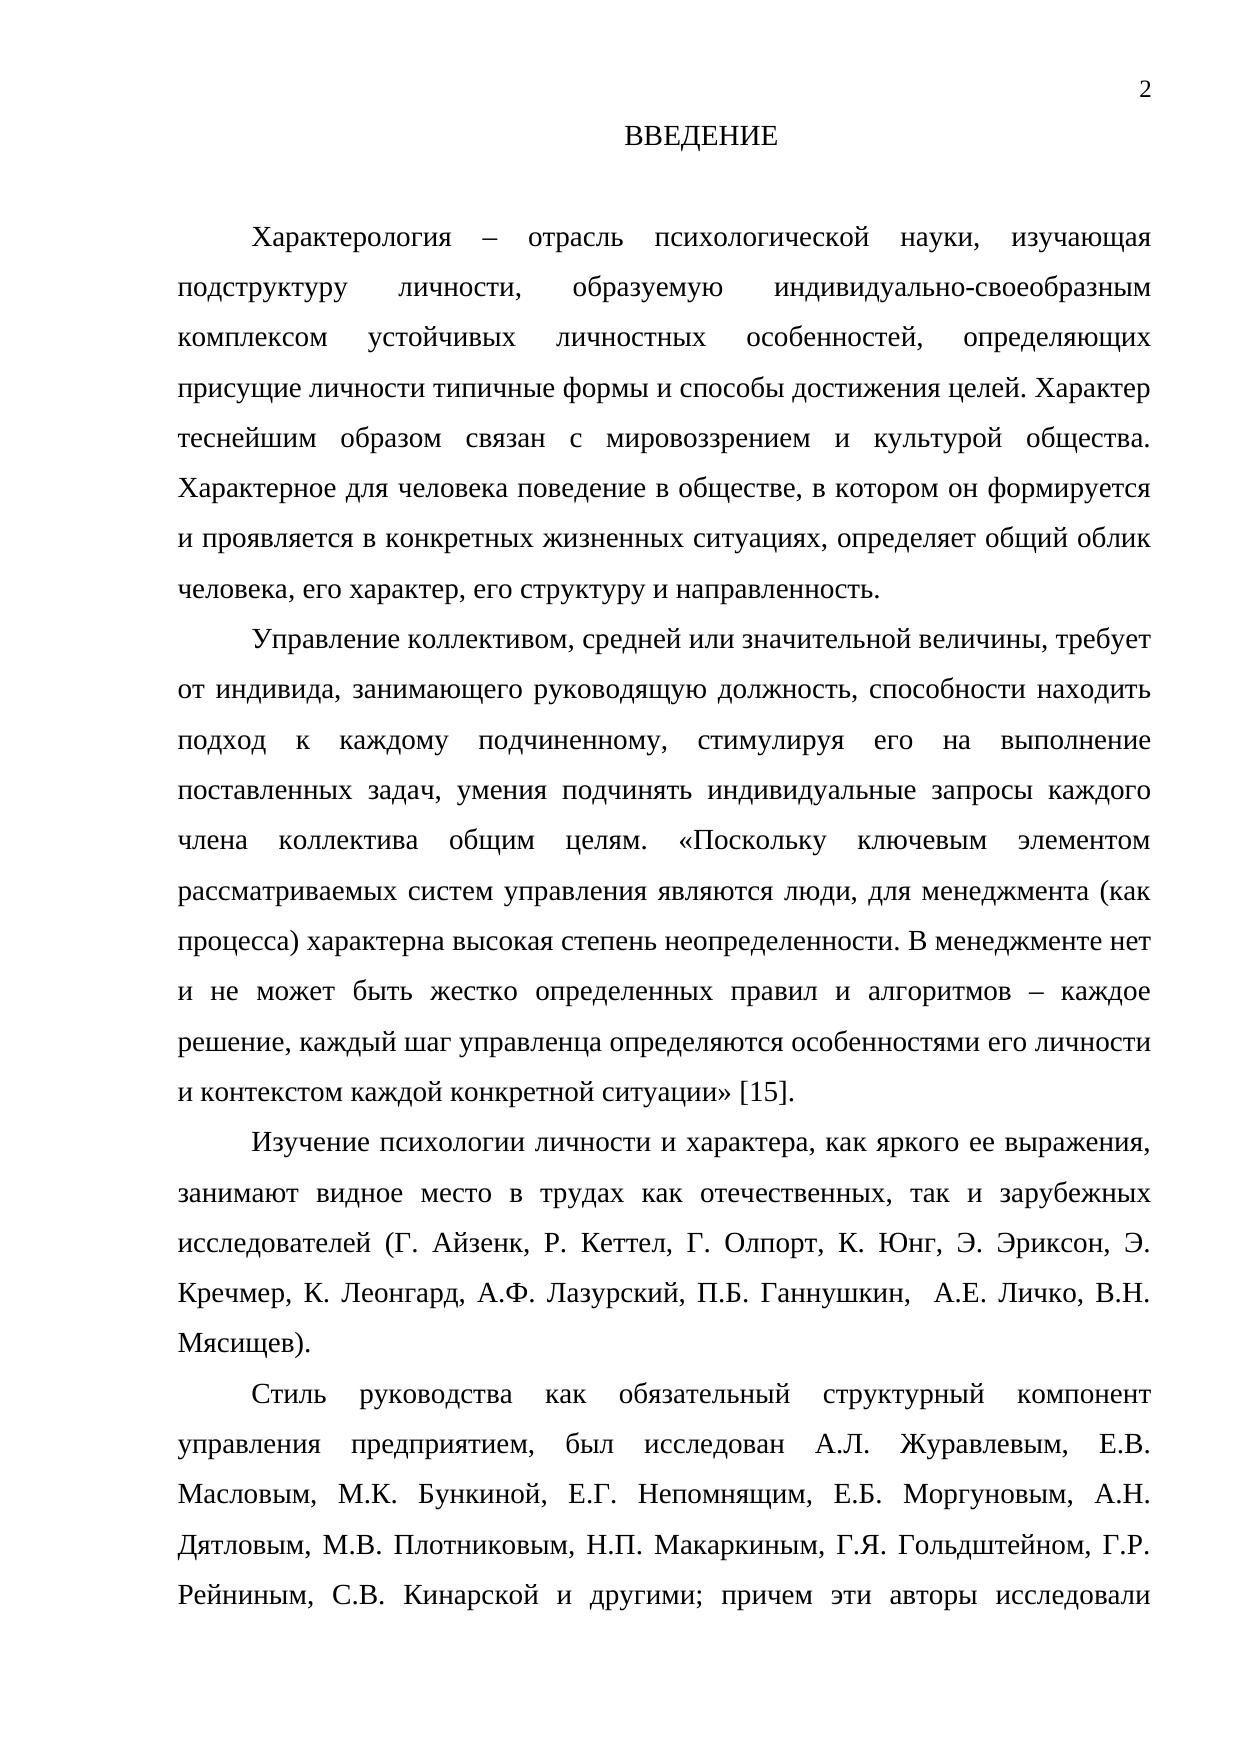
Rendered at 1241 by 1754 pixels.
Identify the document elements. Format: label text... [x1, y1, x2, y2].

text Управление коллективом, средней или значительной величины, требует от индивида, занимающего руководящую должность, способности находить подход к каждому подчиненному, стимулируя его на выполнение поставленных задач, умения подчинять индивидуальные запросы каждого члена коллектива общим целям. «Поскольку ключевым элементом рассматриваемых систем управления являются люди, для менеджмента (как процесса) характерна высокая степень неопределенности. В менеджменте нет и не может быть жестко определенных правил и алгоритмов – каждое решение, каждый шаг управленца определяются особенностями его личности и контекстом каждой конкретной ситуации» [15]. [177, 621, 1152, 1108]
text Характерология – отрасль психологической науки, изучающая подструктуру личности, образуемую индивидуально-своеобразным комплексом устойчивых личностных особенностей, определяющих присущие личности типичные формы и способы достижения целей. Характер теснейшим образом связан с мировоззрением и культурой общества. Характерное для человека поведение в обществе, в котором он формируется и проявляется в конкретных жизненных ситуациях, определяет общий облик человека, его характер, его структуру и направленность. [177, 219, 1152, 604]
text ВВЕДЕНИЕ [177, 118, 1152, 152]
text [177, 1376, 1152, 1611]
text Изучение психологии личности и характера, как яркого ее выражения, занимают видное место в трудах как отечественных, так и зарубежных исследователей (Г. Айзенк, Р. Кеттел, Г. Олпорт, К. Юнг, Э. Эриксон, Э. Кречмер, К. Леонгард, А.Ф. Лазурский, П.Б. Ганнушкин, А.Е. Личко, В.Н. Мясищев). [177, 1124, 1152, 1359]
